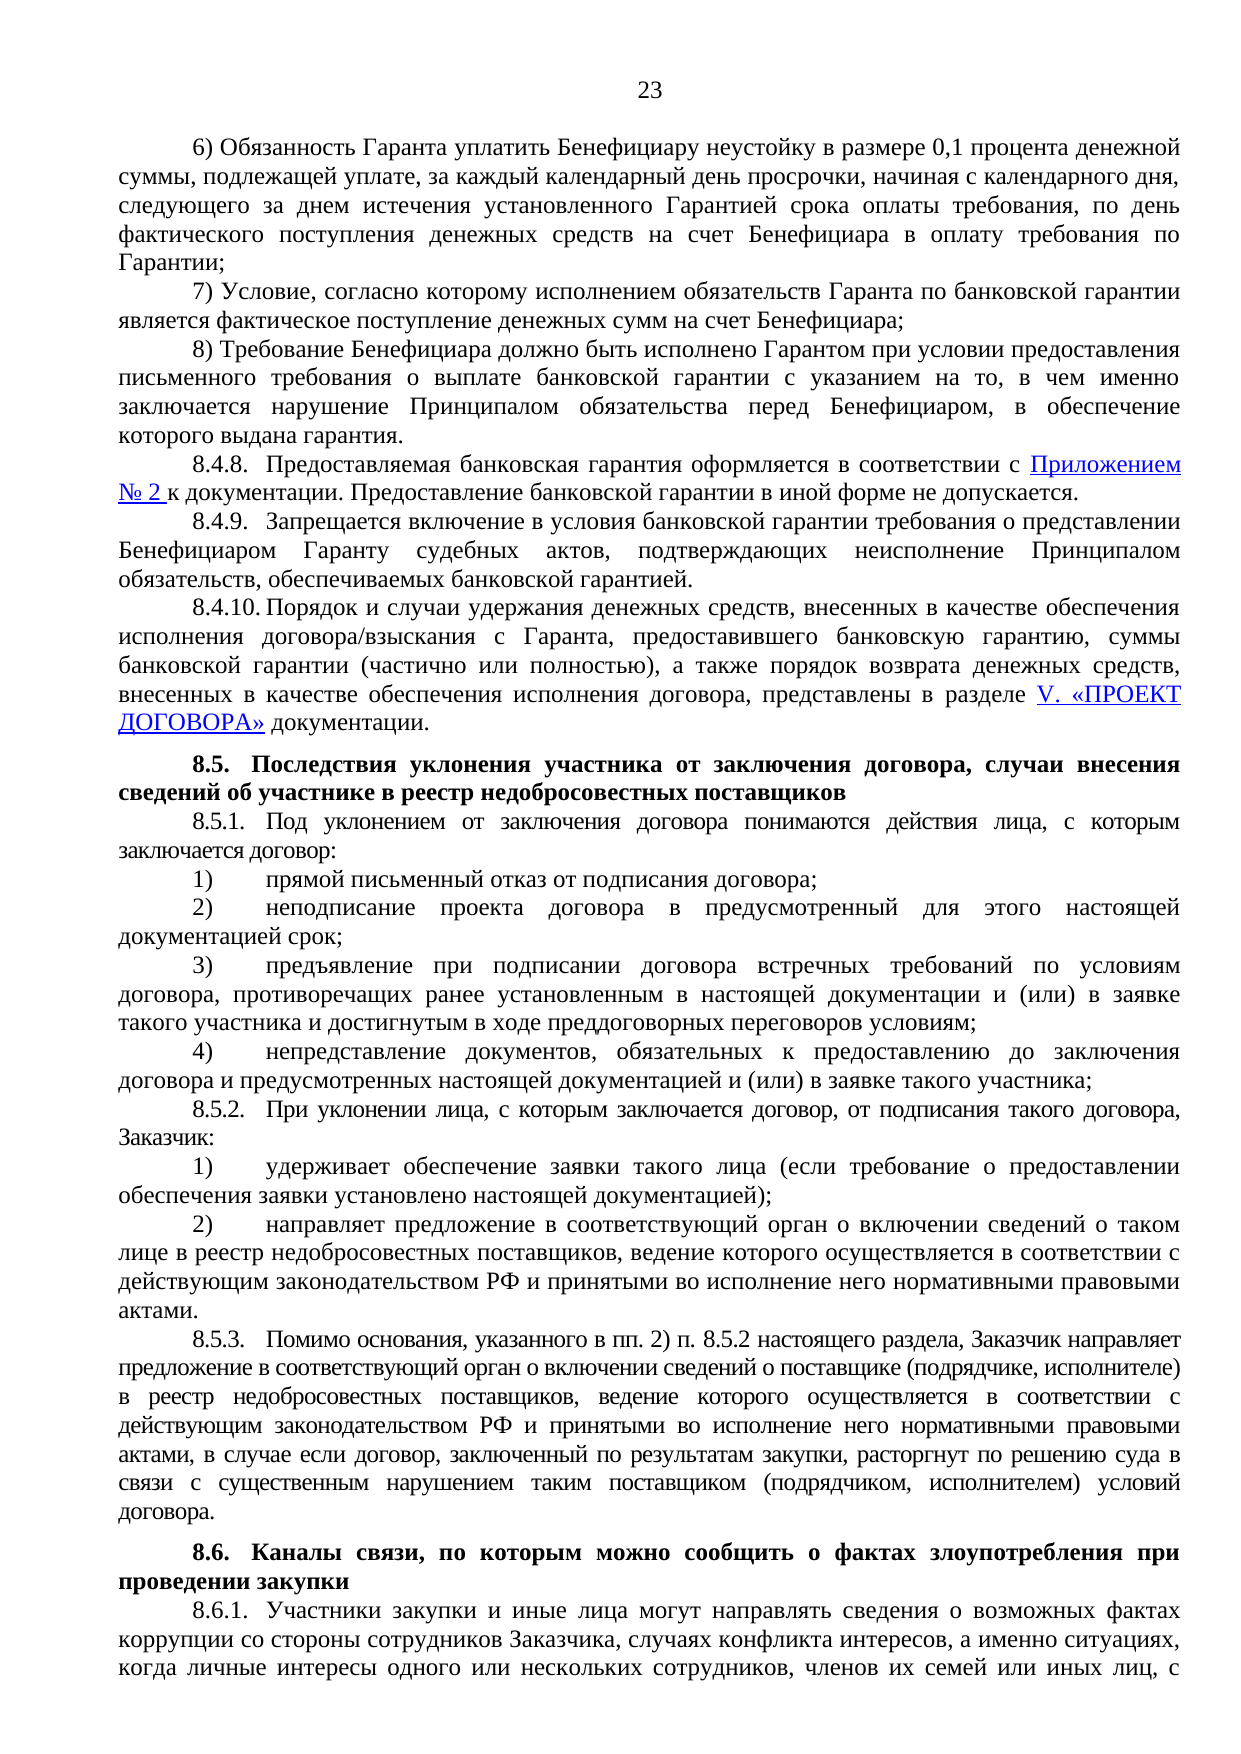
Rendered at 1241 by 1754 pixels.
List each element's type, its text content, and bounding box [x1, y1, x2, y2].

text 6) Обязанность Гаранта уплатить Бенефициару неустойку в размере 0,1 процента денежной суммы, подлежащей уплате, за каждый календарный день просрочки, начиная с календарного дня, следующего за днем истечения установленного Гарантией срока оплаты требования, по день фактического поступления денежных средств на счет Бенефициара в оплату требования по Гарантии; [118, 132, 1181, 276]
text 3) предъявление при подписании договора встречных требований по условиям договора, противоречащих ранее установленным в настоящей документации и (или) в заявке такого участника и достигнутым в ходе преддоговорных переговоров условиям; [118, 950, 1181, 1036]
list Предоставляемая банковская гарантия оформляется в соответствии с Приложением № 2 к документации. Предоставление банковской гарантии в иной форме не допускается. [118, 449, 1181, 506]
text 1) прямой письменный отказ от подписания договора; [118, 864, 1181, 892]
list При уклонении лица, с которым заключается договор, от подписания такого договора, Заказчик: [118, 1094, 1181, 1151]
text 8) Требование Бенефициара должно быть исполнено Гарантом при условии предоставления письменного требования о выплате банковской гарантии с указанием на то, в чем именно заключается нарушение Принципалом обязательства перед Бенефициаром, в обеспечение которого выдана гарантия. [118, 334, 1181, 449]
text 7) Условие, согласно которому исполнением обязательств Гаранта по банковской гарантии является фактическое поступление денежных сумм на счет Бенефициара; [118, 276, 1181, 334]
list Порядок и случаи удержания денежных средств, внесенных в качестве обеспечения исполнения договора/взыскания с Гаранта, предоставившего банковскую гарантию, суммы банковской гарантии (частично или полностью), а также порядок возврата денежных средств, внесенных в качестве обеспечения исполнения договора, представлены в разделе V. «ПРОЕКТ ДОГОВОРА» документации. [118, 592, 1181, 736]
list Запрещается включение в условия банковской гарантии требования о представлении Бенефициаром Гаранту судебных актов, подтверждающих неисполнение Принципалом обязательств, обеспечиваемых банковской гарантией. [118, 506, 1181, 592]
text 4) непредставление документов, обязательных к предоставлению до заключения договора и предусмотренных настоящей документацией и (или) в заявке такого участника; [118, 1036, 1181, 1094]
list Помимо основания, указанного в пп. 2) п. 8.5.2 настоящего раздела, Заказчик направляет предложение в соответствующий орган о включении сведений о поставщике (подрядчике, исполнителе) в реестр недобросовестных поставщиков, ведение которого осуществляется в соответствии с действующим законодательством РФ и принятыми во исполнение него нормативными правовыми актами, в случае если договор, заключенный по результатам закупки, расторгнут по решению суда в связи с существенным нарушением таким поставщиком (подрядчиком, исполнителем) условий договора. [118, 1324, 1181, 1525]
text 2) неподписание проекта договора в предусмотренный для этого настоящей документацией срок; [118, 892, 1181, 950]
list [118, 1595, 1181, 1681]
list Под уклонением от заключения договора понимаются действия лица, с которым заключается договор: [118, 806, 1181, 864]
text 2) направляет предложение в соответствующий орган о включении сведений о таком лице в реестр недобросовестных поставщиков, ведение которого осуществляется в соответствии с действующим законодательством РФ и принятыми во исполнение него нормативными правовыми актами. [118, 1209, 1181, 1324]
list Каналы связи, по которым можно сообщить о фактах злоупотребления при проведении закупки [118, 1537, 1181, 1595]
list Последствия уклонения участника от заключения договора, случаи внесения сведений об участнике в реестр недобросовестных поставщиков [118, 749, 1181, 806]
text 1) удерживает обеспечение заявки такого лица (если требование о предоставлении обеспечения заявки установлено настоящей документацией); [118, 1151, 1181, 1209]
